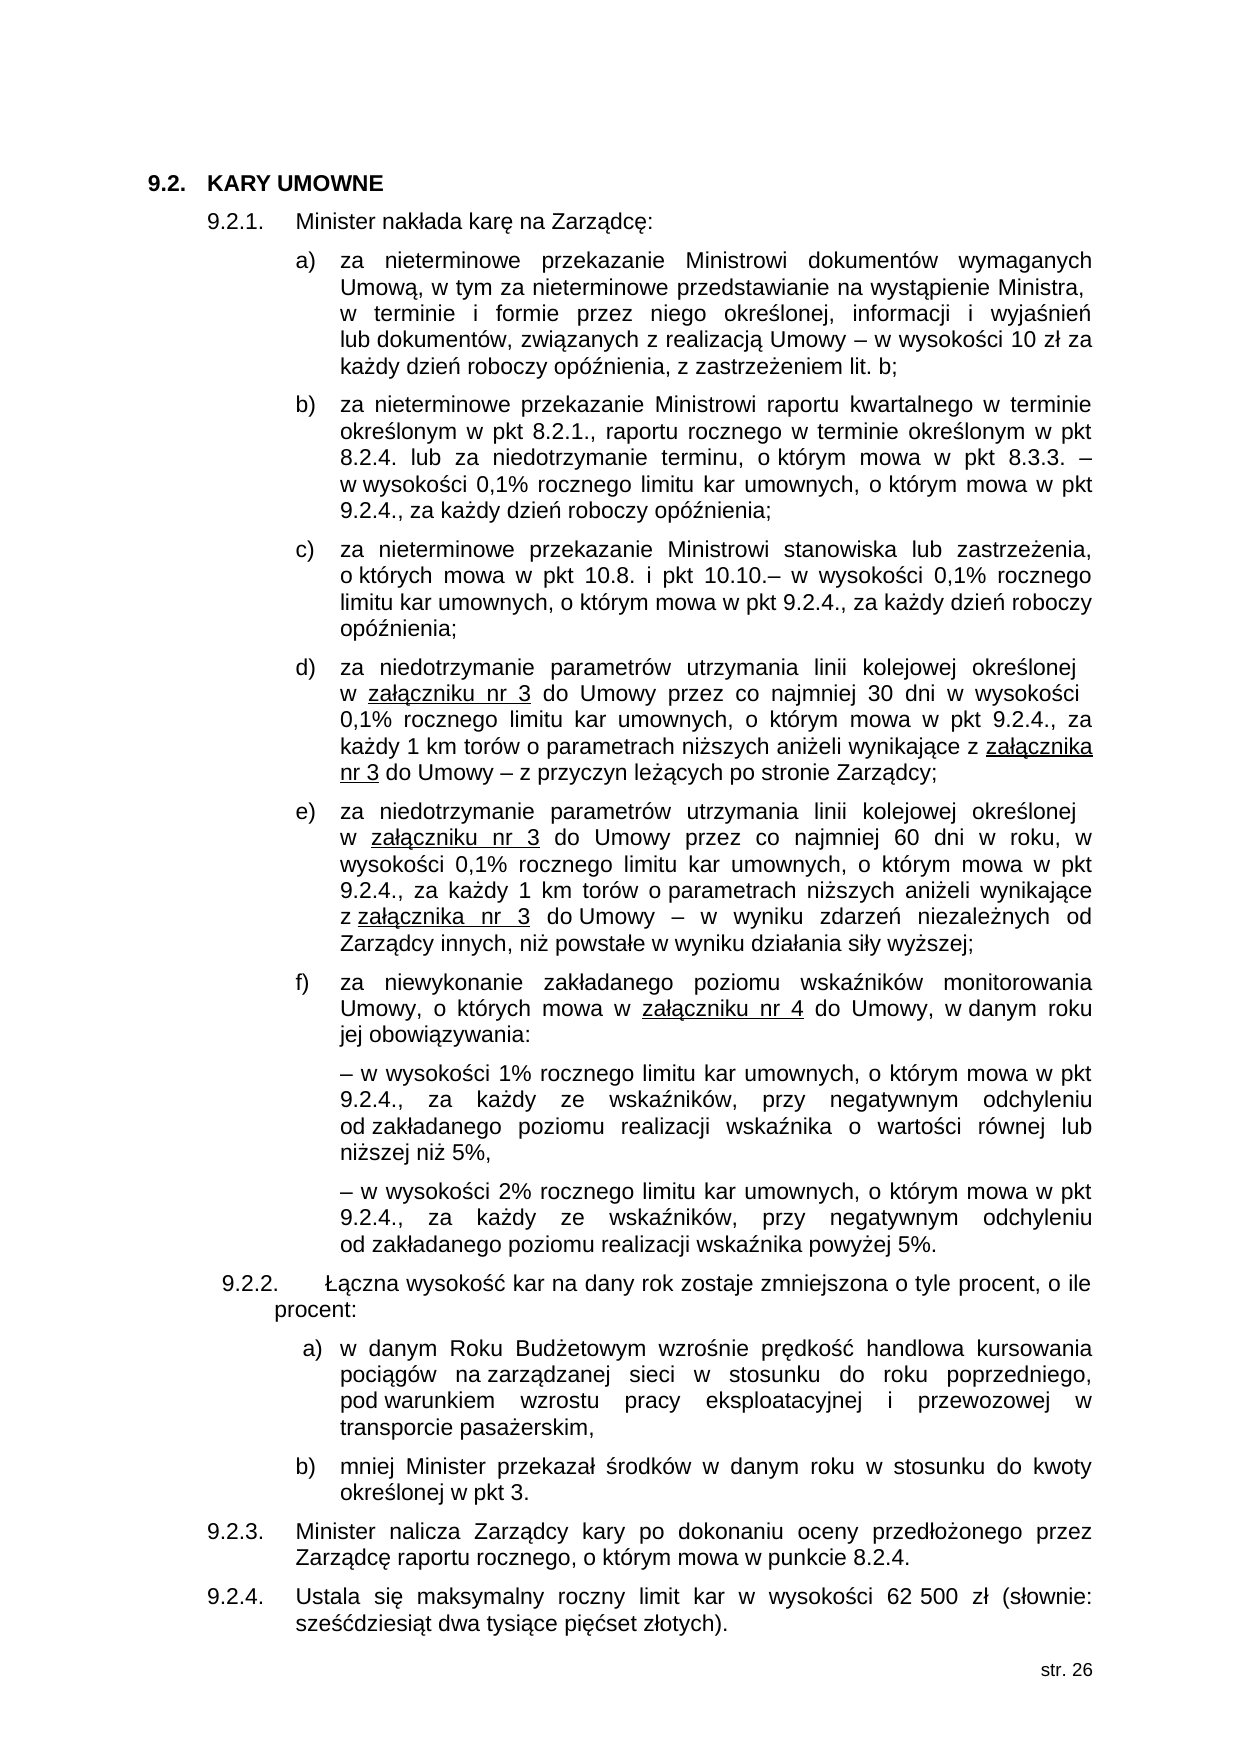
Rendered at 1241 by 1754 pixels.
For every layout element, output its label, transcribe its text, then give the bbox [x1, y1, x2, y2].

list Łączna wysokość kar na dany rok zostaje zmniejszona o tyle procent, o ile procent: [222, 1269, 1092, 1322]
list za niewykonanie zakładanego poziomu wskaźników monitorowania Umowy, o których mowa w załączniku nr 4 do Umowy, w danym roku jej obowiązywania: [295, 968, 1092, 1048]
list za niedotrzymanie parametrów utrzymania linii kolejowej określonej w załączniku nr 3 do Umowy przez co najmniej 30 dni w wysokości 0,1% rocznego limitu kar umownych, o którym mowa w pkt 9.2.4., za każdy 1 km torów o parametrach niższych aniżeli wynikające z załącznika nr 3 do Umowy – z przyczyn leżących po stronie Zarządcy; [295, 654, 1092, 785]
list Minister nakłada karę na Zarządcę: [207, 208, 1092, 235]
text – w wysokości 2% rocznego limitu kar umownych, o którym mowa w pkt 9.2.4., za każdy ze wskaźników, przy negatywnym odchyleniu od zakładanego poziomu realizacji wskaźnika powyżej 5%. [340, 1178, 1092, 1257]
text – w wysokości 1% rocznego limitu kar umownych, o którym mowa w pkt 9.2.4., za każdy ze wskaźników, przy negatywnym odchyleniu od zakładanego poziomu realizacji wskaźnika o wartości równej lub niższej niż 5%, [340, 1060, 1092, 1166]
list Minister nalicza Zarządcy kary po dokonaniu oceny przedłożonego przez Zarządcę raportu rocznego, o którym mowa w punkcie 8.2.4. [207, 1518, 1092, 1571]
list KARY UMOWNE [148, 169, 1092, 196]
list za niedotrzymanie parametrów utrzymania linii kolejowej określonej w załączniku nr 3 do Umowy przez co najmniej 60 dni w roku, w wysokości 0,1% rocznego limitu kar umownych, o którym mowa w pkt 9.2.4., za każdy 1 km torów o parametrach niższych aniżeli wynikające z załącznika nr 3 do Umowy – w wyniku zdarzeń niezależnych od Zarządcy innych, niż powstałe w wyniku działania siły wyższej; [295, 798, 1092, 956]
list Ustala się maksymalny roczny limit kar w wysokości 62 500 zł (słownie: sześćdziesiąt dwa tysiące pięćset złotych). [207, 1583, 1092, 1636]
list za nieterminowe przekazanie Ministrowi raportu kwartalnego w terminie określonym w pkt 8.2.1., raportu rocznego w terminie określonym w pkt 8.2.4. lub za niedotrzymanie terminu, o którym mowa w pkt 8.3.3. – w wysokości 0,1% rocznego limitu kar umownych, o którym mowa w pkt 9.2.4., za każdy dzień roboczy opóźnienia; [295, 391, 1092, 523]
list mniej Minister przekazał środków w danym roku w stosunku do kwoty określonej w pkt 3. [295, 1453, 1092, 1505]
list za nieterminowe przekazanie Ministrowi dokumentów wymaganych Umową, w tym za nieterminowe przedstawianie na wystąpienie Ministra, w terminie i formie przez niego określonej, informacji i wyjaśnień lub dokumentów, związanych z realizacją Umowy – w wysokości 10 zł za każdy dzień roboczy opóźnienia, z zastrzeżeniem lit. b; [295, 247, 1092, 379]
list w danym Roku Budżetowym wzrośnie prędkość handlowa kursowania pociągów na zarządzanej sieci w stosunku do roku poprzedniego, pod warunkiem wzrostu pracy eksploatacyjnej i przewozowej w transporcie pasażerskim, [302, 1335, 1092, 1440]
list za nieterminowe przekazanie Ministrowi stanowiska lub zastrzeżenia, o których mowa w pkt 10.8. i pkt 10.10.– w wysokości 0,1% rocznego limitu kar umownych, o którym mowa w pkt 9.2.4., za każdy dzień roboczy opóźnienia; [295, 536, 1092, 641]
